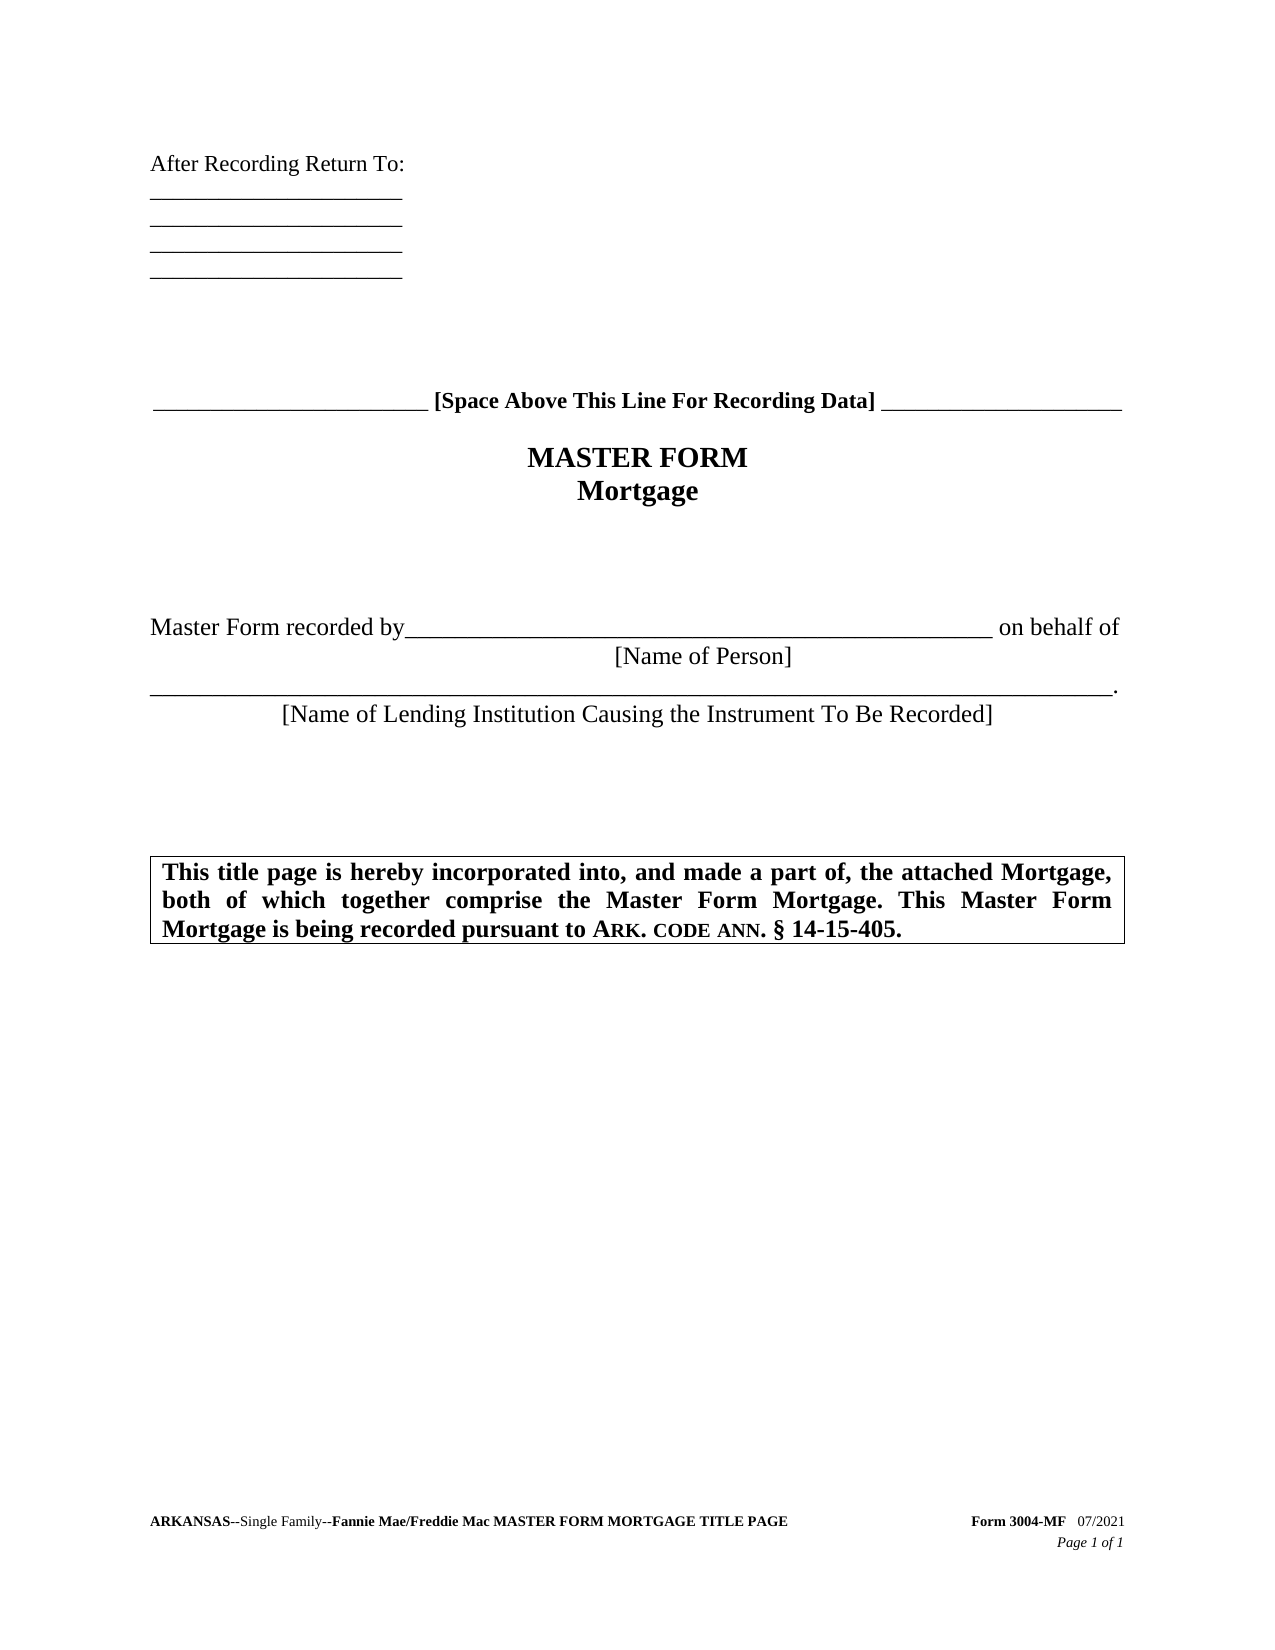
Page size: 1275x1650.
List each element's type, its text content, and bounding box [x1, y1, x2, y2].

text After Recording Return To: [150, 150, 1125, 176]
table_header This title page is hereby incorporated into, and made a part of, the attached Mortgage, both of which together comprise the Master Form Mortgage. This Master Form Mortgage is being recorded pursuant to Ark. code ann. § 14-15-405. [151, 857, 1124, 943]
text _____________________________________________________________________________. [150, 670, 1125, 699]
text [Name of Lending Institution Causing the Instrument To Be Recorded] [150, 699, 1125, 727]
text ________________________ [Space Above This Line For Recording Data] _____________________ [150, 387, 1125, 413]
text ______________________ [150, 255, 1125, 282]
text Master Form recorded by _______________________________________________ on behalf of [Name of Person] [150, 612, 1125, 670]
text MASTER FORM [150, 440, 1125, 473]
text Mortgage [150, 473, 1125, 507]
text ______________________ [150, 229, 1125, 255]
text ______________________ [150, 176, 1125, 203]
text ______________________ [150, 203, 1125, 229]
